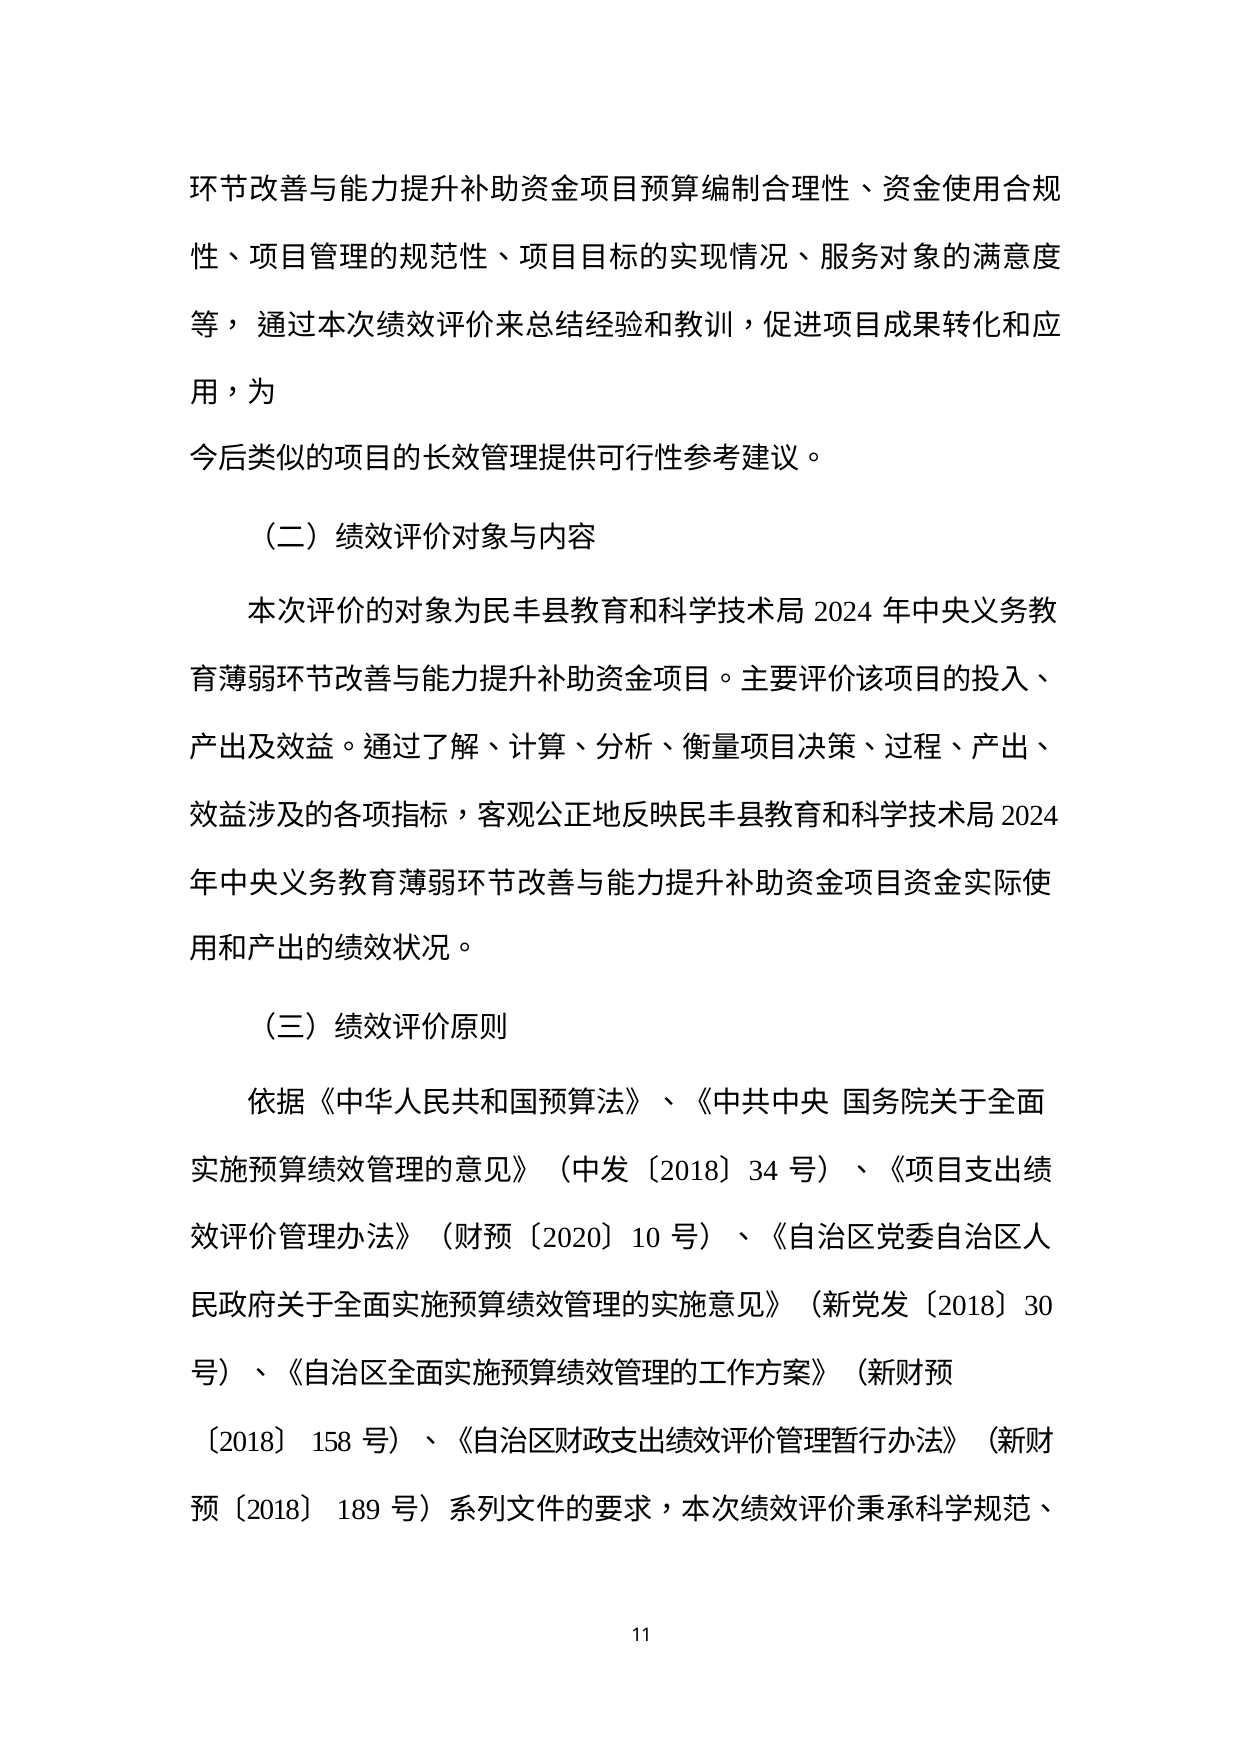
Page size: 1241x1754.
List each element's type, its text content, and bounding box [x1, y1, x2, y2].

text （二）绩效评价对象与内容 [248, 518, 1062, 554]
text 今后类似的项目的长效管理提供可行性参考建议。 [189, 439, 1062, 476]
text 本次评价的对象为民丰县教育和科学技术局 2024 年中央义务教 育薄弱环节改善与能力提升补助资金项目。主要评价该项目的投入、 产出及效益。通过了解、计算、分析、衡量项目决策、过程、产出、 效益涉及的各项指标，客观公正地反映民丰县教育和科学技术局2024 年中央义务教育薄弱环节改善与能力提升补助资金项目资金实际使 [189, 591, 1058, 902]
text 用和产出的绩效状况。 [189, 930, 1062, 966]
text 环节改善与能力提升补助资金项目预算编制合理性、资金使用合规 性、项目管理的规范性、项目目标的实现情况、服务对象的满意度等， 通过本次绩效评价来总结经验和教训，促进项目成果转化和应用，为 [189, 168, 1061, 411]
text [190, 1081, 1062, 1528]
text （三）绩效评价原则 [248, 1008, 1062, 1045]
